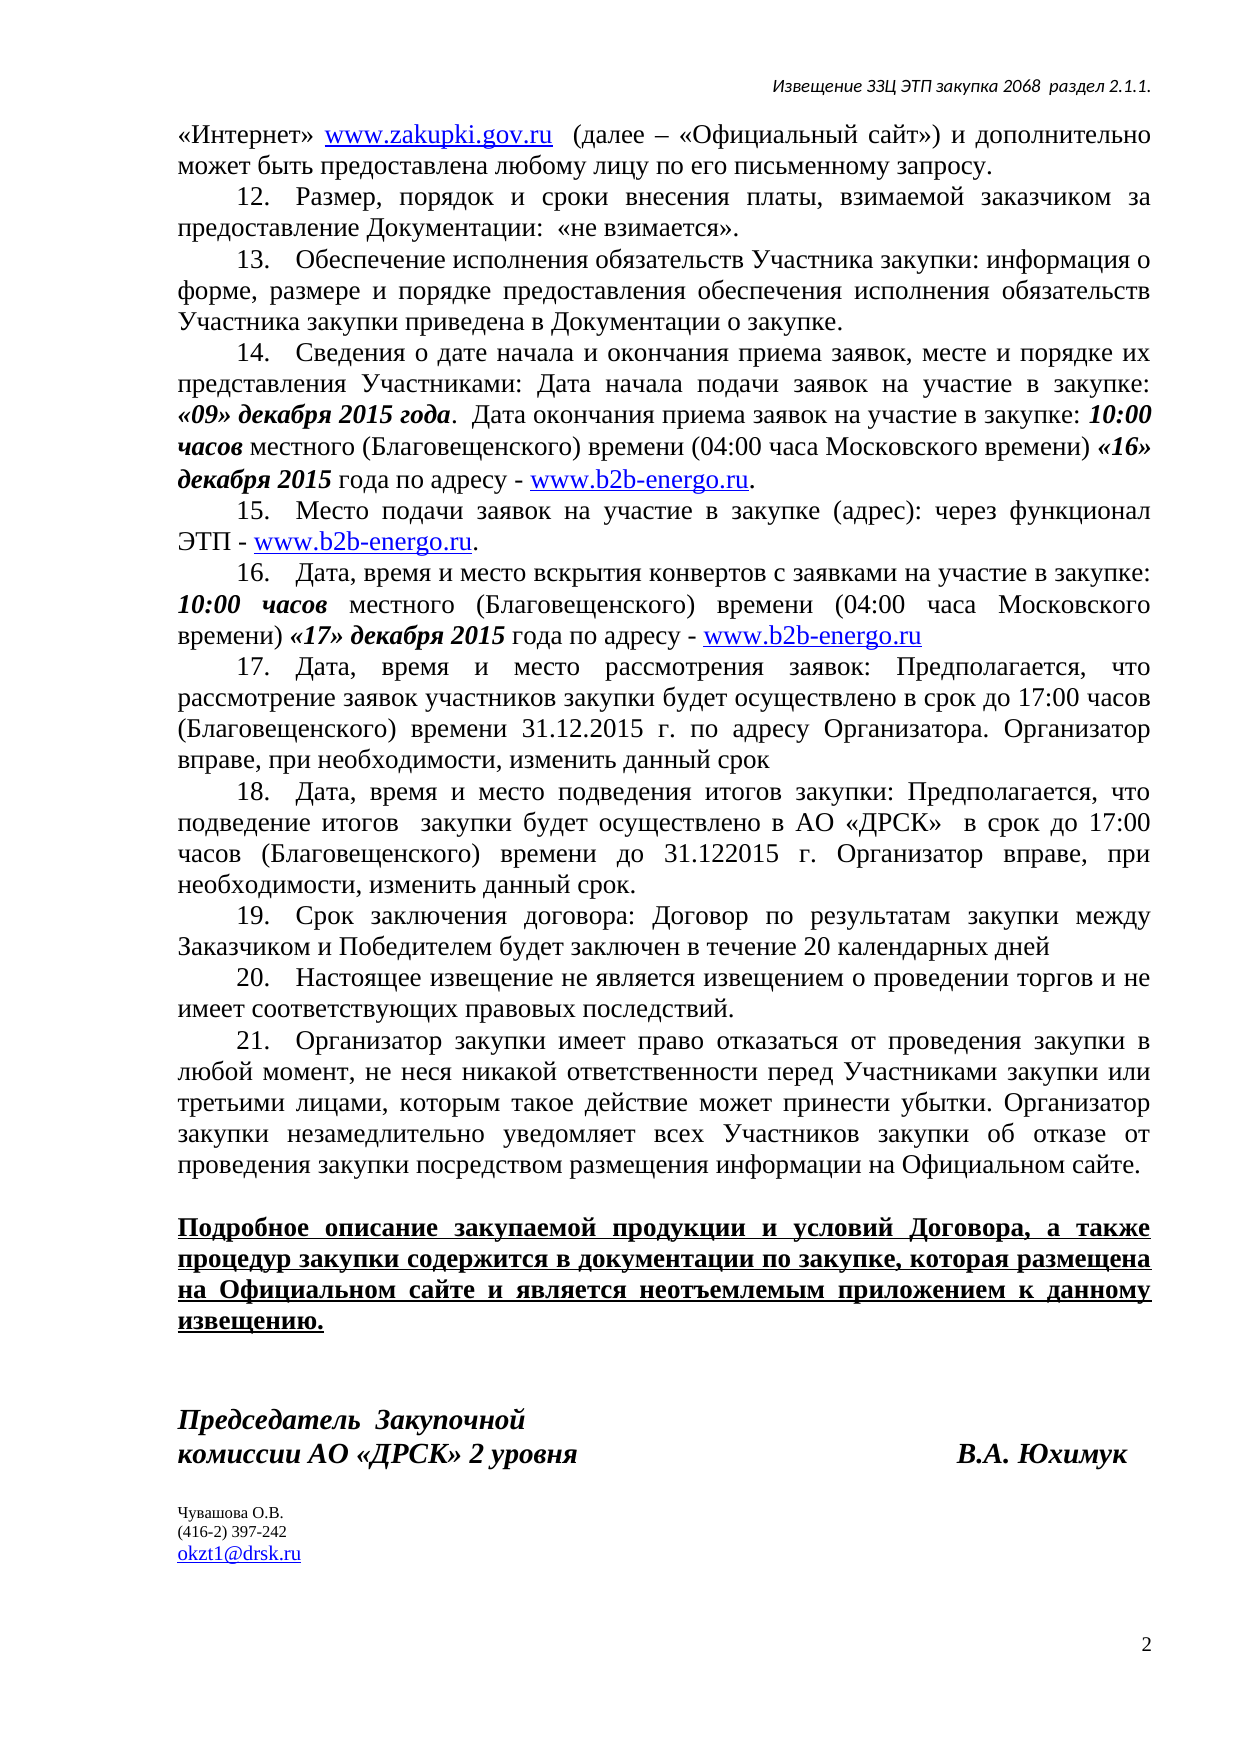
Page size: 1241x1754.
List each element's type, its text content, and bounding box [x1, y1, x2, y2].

list Настоящее извещение не является извещением о проведении торгов и не имеет соответствующих правовых последствий. [177, 961, 1152, 1024]
list Дата, время и место рассмотрения заявок: Предполагается, что рассмотрение заявок участников закупки будет осуществлено в срок до 17:00 часов (Благовещенского) времени 31.12.2015 г. по адресу Организатора. Организатор вправе, при необходимости, изменить данный срок [177, 650, 1152, 774]
list Срок заключения договора: Договор по результатам закупки между Заказчиком и Победителем будет заключен в течение 20 календарных дней [177, 899, 1152, 961]
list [177, 118, 1152, 180]
text Подробное описание закупаемой продукции и условий Договора, а также процедур закупки содержится в документации по закупке, которая размещена на Официальном сайте и является неотъемлемым приложением к данному извещению. [177, 1211, 1152, 1269]
text (416-2) 397-242 [177, 1522, 1152, 1541]
text Подробное описание закупаемой продукции и условий Договора, а также процедур закупки содержится в документации по закупке, которая размещена на Официальном сайте и является неотъемлемым приложением к данному извещению. [177, 1301, 1152, 1335]
list Дата, время и место вскрытия конвертов с заявками на участие в закупке: 10:00 часов местного (Благовещенского) времени (04:00 часа Московского времени) «17» декабря 2015 года по адресу - www.b2b-energo.ru [177, 557, 1152, 650]
text Подробное описание закупаемой продукции и условий Договора, а также процедур закупки содержится в документации по закупке, которая размещена на Официальном сайте и является неотъемлемым приложением к данному извещению. [177, 1270, 1152, 1300]
list Место подачи заявок на участие в закупке (адрес): через функционал ЭТП - www.b2b-energo.ru. [177, 494, 1152, 557]
text okzt1@drsk.ru [177, 1541, 1152, 1565]
list Размер, порядок и сроки внесения платы, взимаемой заказчиком за предоставление Документации: «не взимается». [177, 180, 1152, 243]
list Обеспечение исполнения обязательств Участника закупки: информация о форме, размере и порядке предоставления обеспечения исполнения обязательств Участника закупки приведена в Документации о закупке. [177, 243, 1152, 336]
list Организатор закупки имеет право отказаться от проведения закупки в любой момент, не неся никакой ответственности перед Участниками закупки или третьими лицами, которым такое действие может принести убытки. Организатор закупки незамедлительно уведомляет всех Участников закупки об отказе от проведения закупки посредством размещения информации на Официальном сайте. [177, 1024, 1152, 1179]
list Сведения о дате начала и окончания приема заявок, месте и порядке их представления Участниками: Дата начала подачи заявок на участие в закупке: «09» декабря 2015 года. Дата окончания приема заявок на участие в закупке: 10:00 часов местного (Благовещенского) времени (04:00 часа Московского времени) «16» декабря 2015 года по адресу - www.b2b-energo.ru. [177, 336, 1152, 494]
text комиссии АО «ДРСК» 2 уровня В.А. Юхимук [177, 1436, 1152, 1469]
list Дата, время и место подведения итогов закупки: Предполагается, что подведение итогов закупки будет осуществлено в АО «ДРСК» в срок до 17:00 часов (Благовещенского) времени до 31.122015 г. Организатор вправе, при необходимости, изменить данный срок. [177, 774, 1152, 899]
text Чувашова О.В. [177, 1503, 1152, 1522]
text Председатель Закупочной [177, 1402, 1152, 1436]
